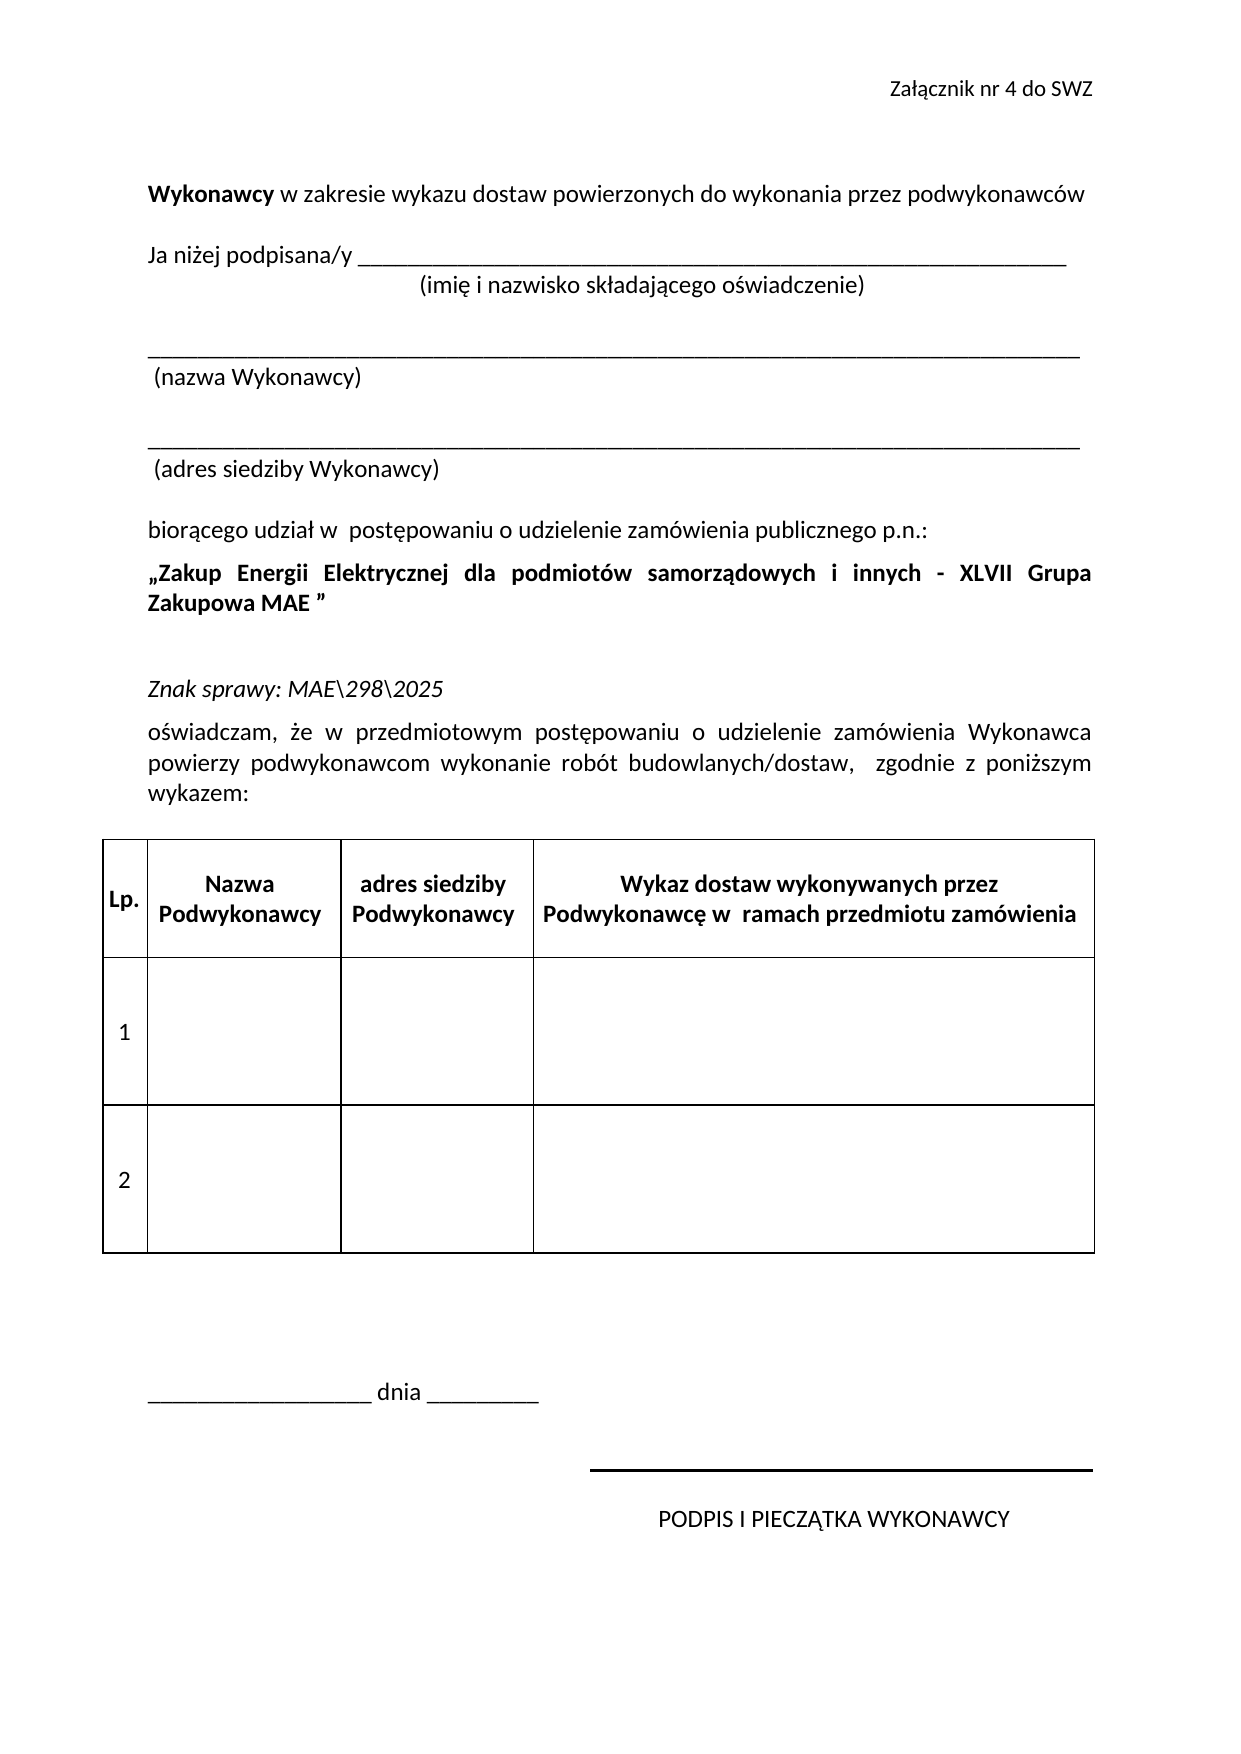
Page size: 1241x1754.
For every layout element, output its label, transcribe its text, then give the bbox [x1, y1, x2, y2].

table_header adres siedziby Podwykonawcy [342, 840, 533, 957]
table_header Wykaz dostaw wykonywanych przez Podwykonawcę w ramach przedmiotu zamówienia [534, 840, 1094, 957]
text (nazwa Wykonawcy) [148, 361, 1093, 392]
text (imię i nazwisko składającego oświadczenie) [148, 270, 1093, 300]
text Wykonawcy w zakresie wykazu dostaw powierzonych do wykonania przez podwykonawców [148, 178, 1093, 209]
table_cell [534, 958, 1094, 1104]
text „Zakup Energii Elektrycznej dla podmiotów samorządowych i innych - XLVII Grupa Zakupowa MAE ” [148, 557, 1093, 618]
text Znak sprawy: MAE\298\2025 [148, 673, 1093, 704]
table_cell 1 [104, 958, 147, 1104]
table_cell [148, 958, 340, 1104]
table_cell [534, 1106, 1094, 1252]
table_cell [148, 1106, 340, 1252]
table_header Lp. [104, 840, 147, 957]
table_header Nazwa Podwykonawcy [148, 840, 340, 957]
table_cell [342, 1106, 533, 1252]
text PODPIS I PIECZĄTKA WYKONAWCY [590, 1503, 1093, 1533]
table_cell 2 [104, 1106, 147, 1252]
text (adres siedziby Wykonawcy) [148, 453, 1093, 483]
text ___________________________________________________________________________ [148, 331, 1093, 361]
text __________________ dnia _________ [148, 1376, 1093, 1406]
text biorącego udział w postępowaniu o udzielenie zamówienia publicznego p.n.: [148, 514, 1093, 544]
text ___________________________________________________________________________ [148, 422, 1093, 453]
table_cell [342, 958, 533, 1104]
text oświadczam, że w przedmiotowym postępowaniu o udzielenie zamówienia Wykonawca powierzy podwykonawcom wykonanie robót budowlanych/dostaw, zgodnie z poniższym wykazem: [148, 716, 1093, 808]
text Ja niżej podpisana/y _________________________________________________________ [148, 239, 1093, 270]
